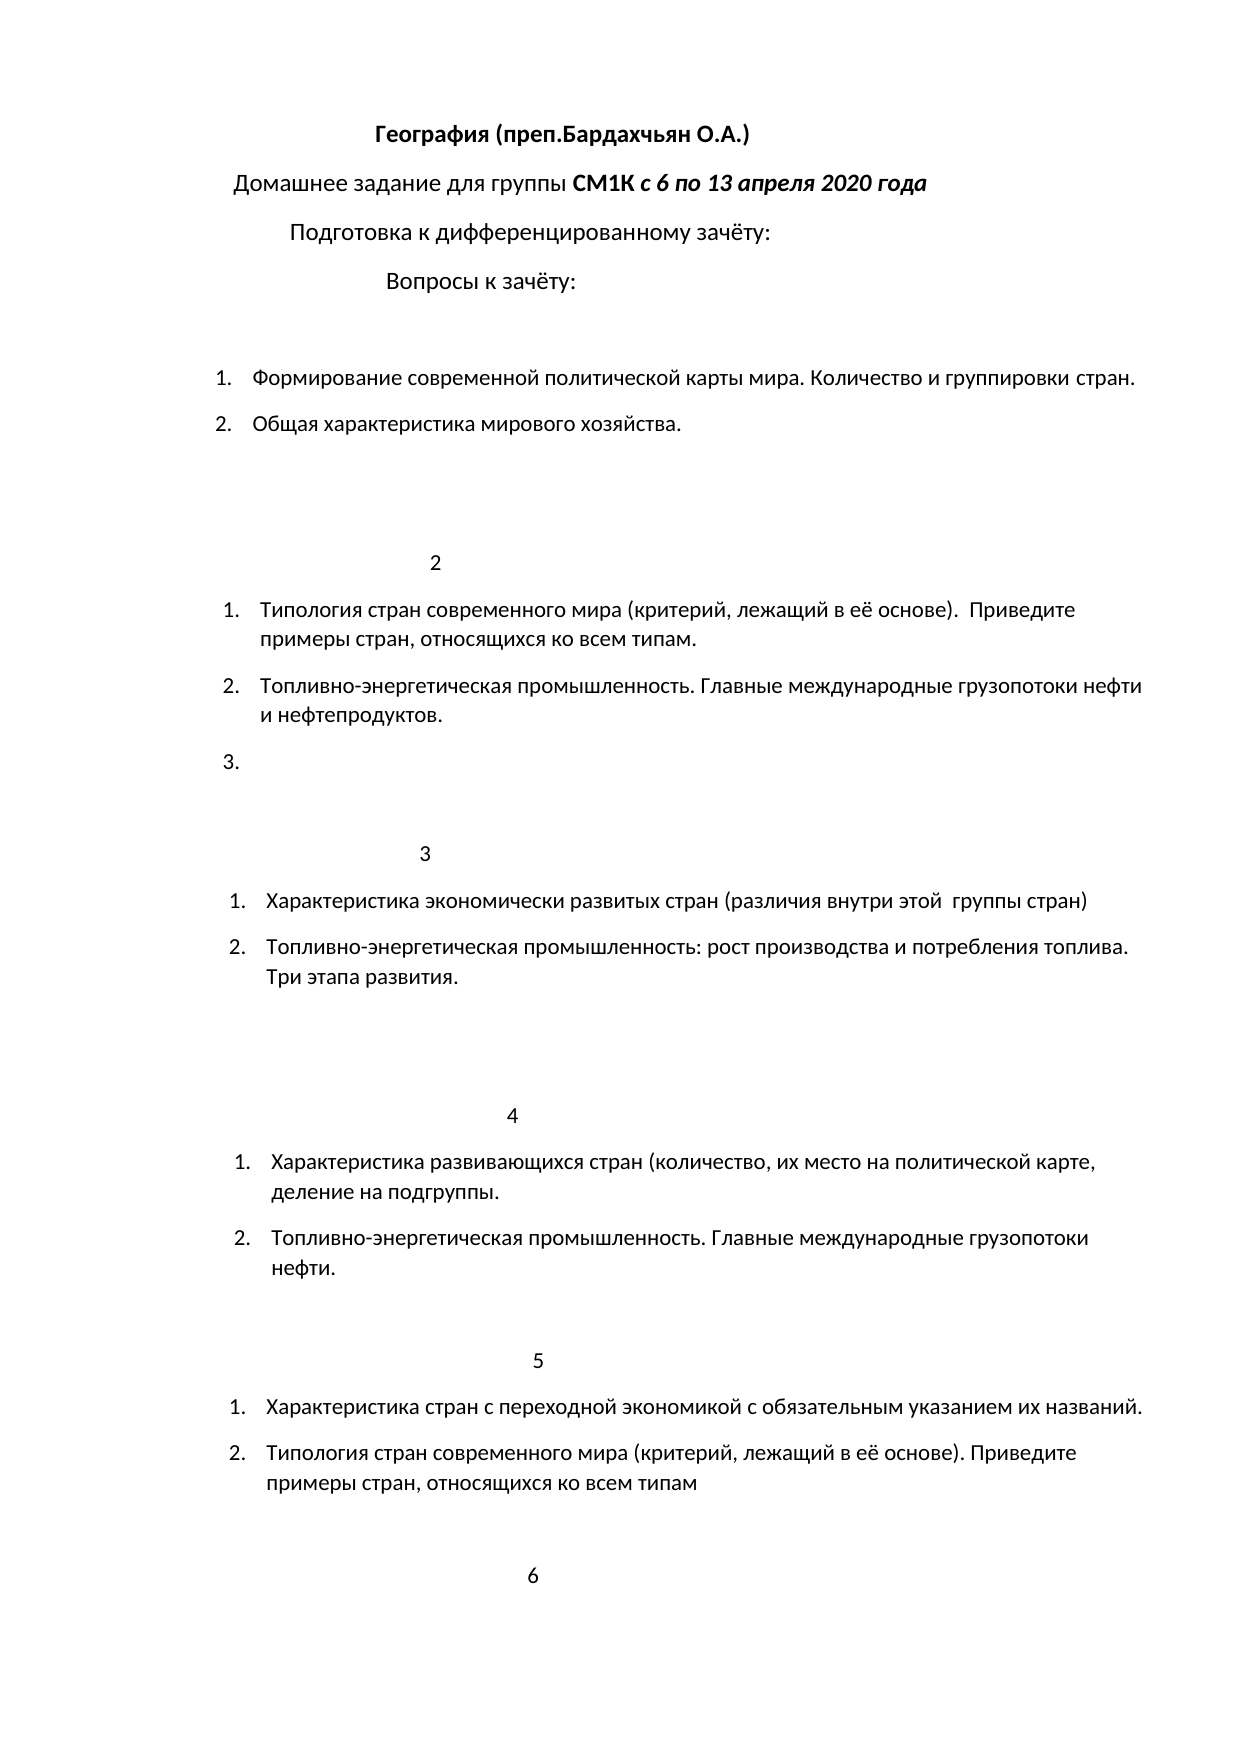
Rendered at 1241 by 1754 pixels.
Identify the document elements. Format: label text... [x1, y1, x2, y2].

list Формирование современной политической карты мира. Количество и группировки стран. [215, 363, 1152, 391]
list Топливно-энергетическая промышленность. Главные международные грузопотоки нефти и нефтепродуктов. [222, 671, 1152, 728]
text 3 [177, 839, 1152, 867]
list Топливно-энергетическая промышленность: рост производства и потребления топлива. Три этапа развития. [229, 932, 1152, 990]
text География (преп.Бардахчьян О.А.) [177, 118, 1152, 149]
text Домашнее задание для группы СМ1К с 6 по 13 апреля 2020 года [216, 167, 1152, 198]
list Характеристика развивающихся стран (количество, их место на политической карте, деление на подгруппы. [233, 1147, 1152, 1205]
text Вопросы к зачёту: [216, 265, 1152, 296]
text 4 [177, 1101, 1152, 1129]
list Топливно-энергетическая промышленность. Главные международные грузопотоки нефти. [233, 1223, 1152, 1281]
list Характеристика экономически развитых стран (различия внутри этой группы стран) [229, 886, 1152, 914]
list Общая характеристика мирового хозяйства. [215, 409, 1152, 437]
list Типология стран современного мира (критерий, лежащий в её основе). Приведите примеры стран, относящихся ко всем типам [229, 1438, 1152, 1496]
list Характеристика стран с переходной экономикой с обязательным указанием их названий. [229, 1392, 1152, 1420]
list Типология стран современного мира (критерий, лежащий в её основе). Приведите примеры стран, относящихся ко всем типам. [222, 595, 1152, 652]
text 5 [177, 1346, 1152, 1374]
text Подготовка к дифференцированному зачёту: [216, 216, 1152, 247]
text 2 [177, 548, 1152, 576]
text 6 [177, 1561, 1152, 1589]
